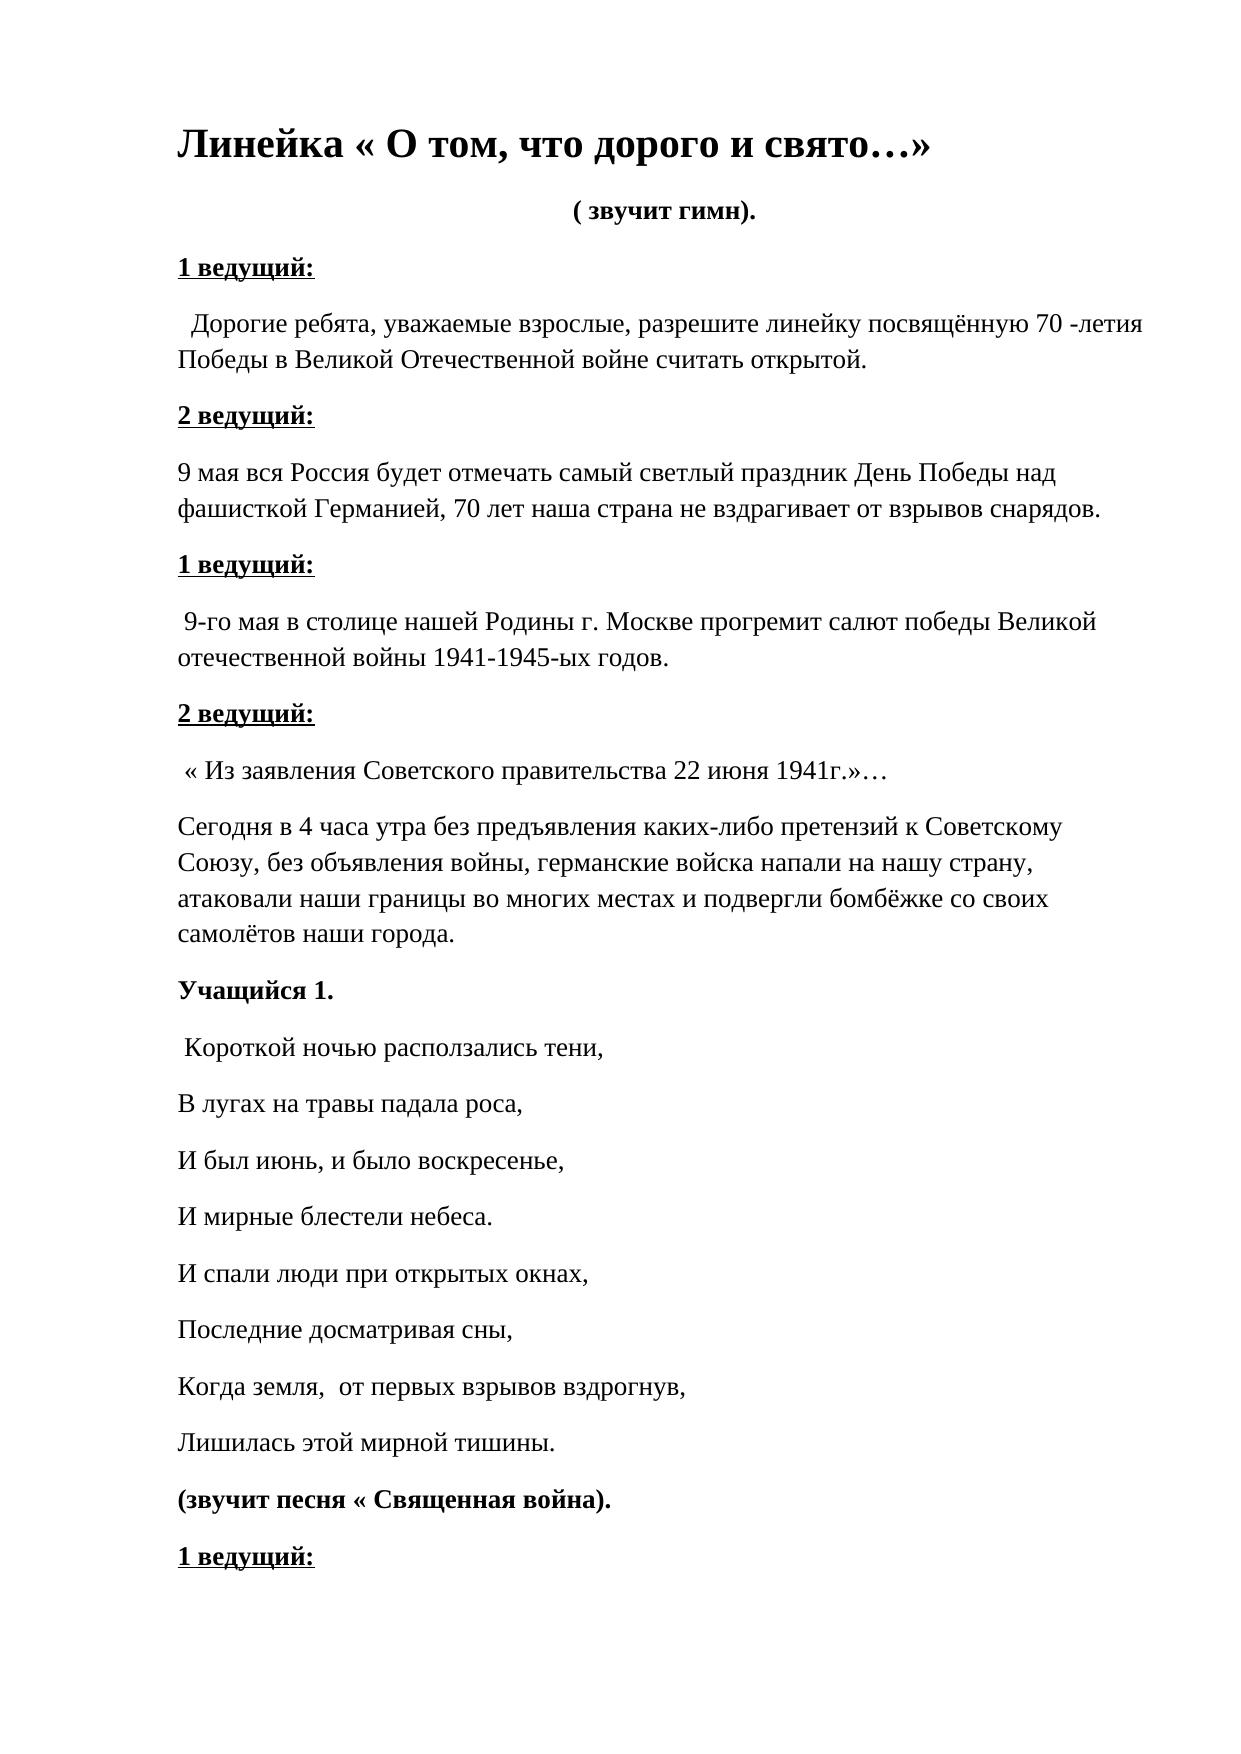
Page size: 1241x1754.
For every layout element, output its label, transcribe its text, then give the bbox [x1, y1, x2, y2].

text И был июнь, и было воскресенье, [177, 1144, 1152, 1175]
text В лугах на травы падала роса, [177, 1087, 1152, 1118]
text Сегодня в 4 часа утра без предъявления каких-либо претензий к Советскому Союзу, без объявления войны, германские войска напали на нашу страну, атаковали наши границы во многих местах и подвергли бомбёжке со своих самолётов наши города. [177, 810, 1152, 949]
text « Из заявления Советского правительства 22 июня 1941г.»… [177, 754, 1152, 785]
text (звучит песня « Священная война). [177, 1483, 1152, 1514]
text ( звучит гимн). [177, 194, 1152, 225]
text 2 ведущий: [177, 399, 1152, 431]
text Лишилась этой мирной тишины. [177, 1427, 1152, 1458]
text И спали люди при открытых окнах, [177, 1257, 1152, 1288]
text Учащийся 1. [177, 974, 1152, 1005]
text 9 мая вся Россия будет отмечать самый светлый праздник День Победы над фашисткой Германией, 70 лет наша страна не вздрагивает от взрывов снарядов. [177, 456, 1152, 523]
text И мирные блестели небеса. [177, 1200, 1152, 1231]
text 2 ведущий: [177, 697, 1152, 728]
text Дорогие ребята, уважаемые взрослые, разрешите линейку посвящённую 70 -летия Победы в Великой Отечественной войне считать открытой. [177, 307, 1152, 374]
text Когда земля, от первых взрывов вздрогнув, [177, 1370, 1152, 1401]
text 9-го мая в столице нашей Родины г. Москве прогремит салют победы Великой отечественной войны 1941-1945-ых годов. [177, 605, 1152, 672]
text Линейка « О том, что дорого и свято…» [177, 118, 1152, 166]
text 1 ведущий: [177, 251, 1152, 282]
text 1 ведущий: [177, 1540, 1152, 1571]
text Короткой ночью расползались тени, [177, 1031, 1152, 1062]
text 1 ведущий: [177, 548, 1152, 579]
text Последние досматривая сны, [177, 1313, 1152, 1344]
